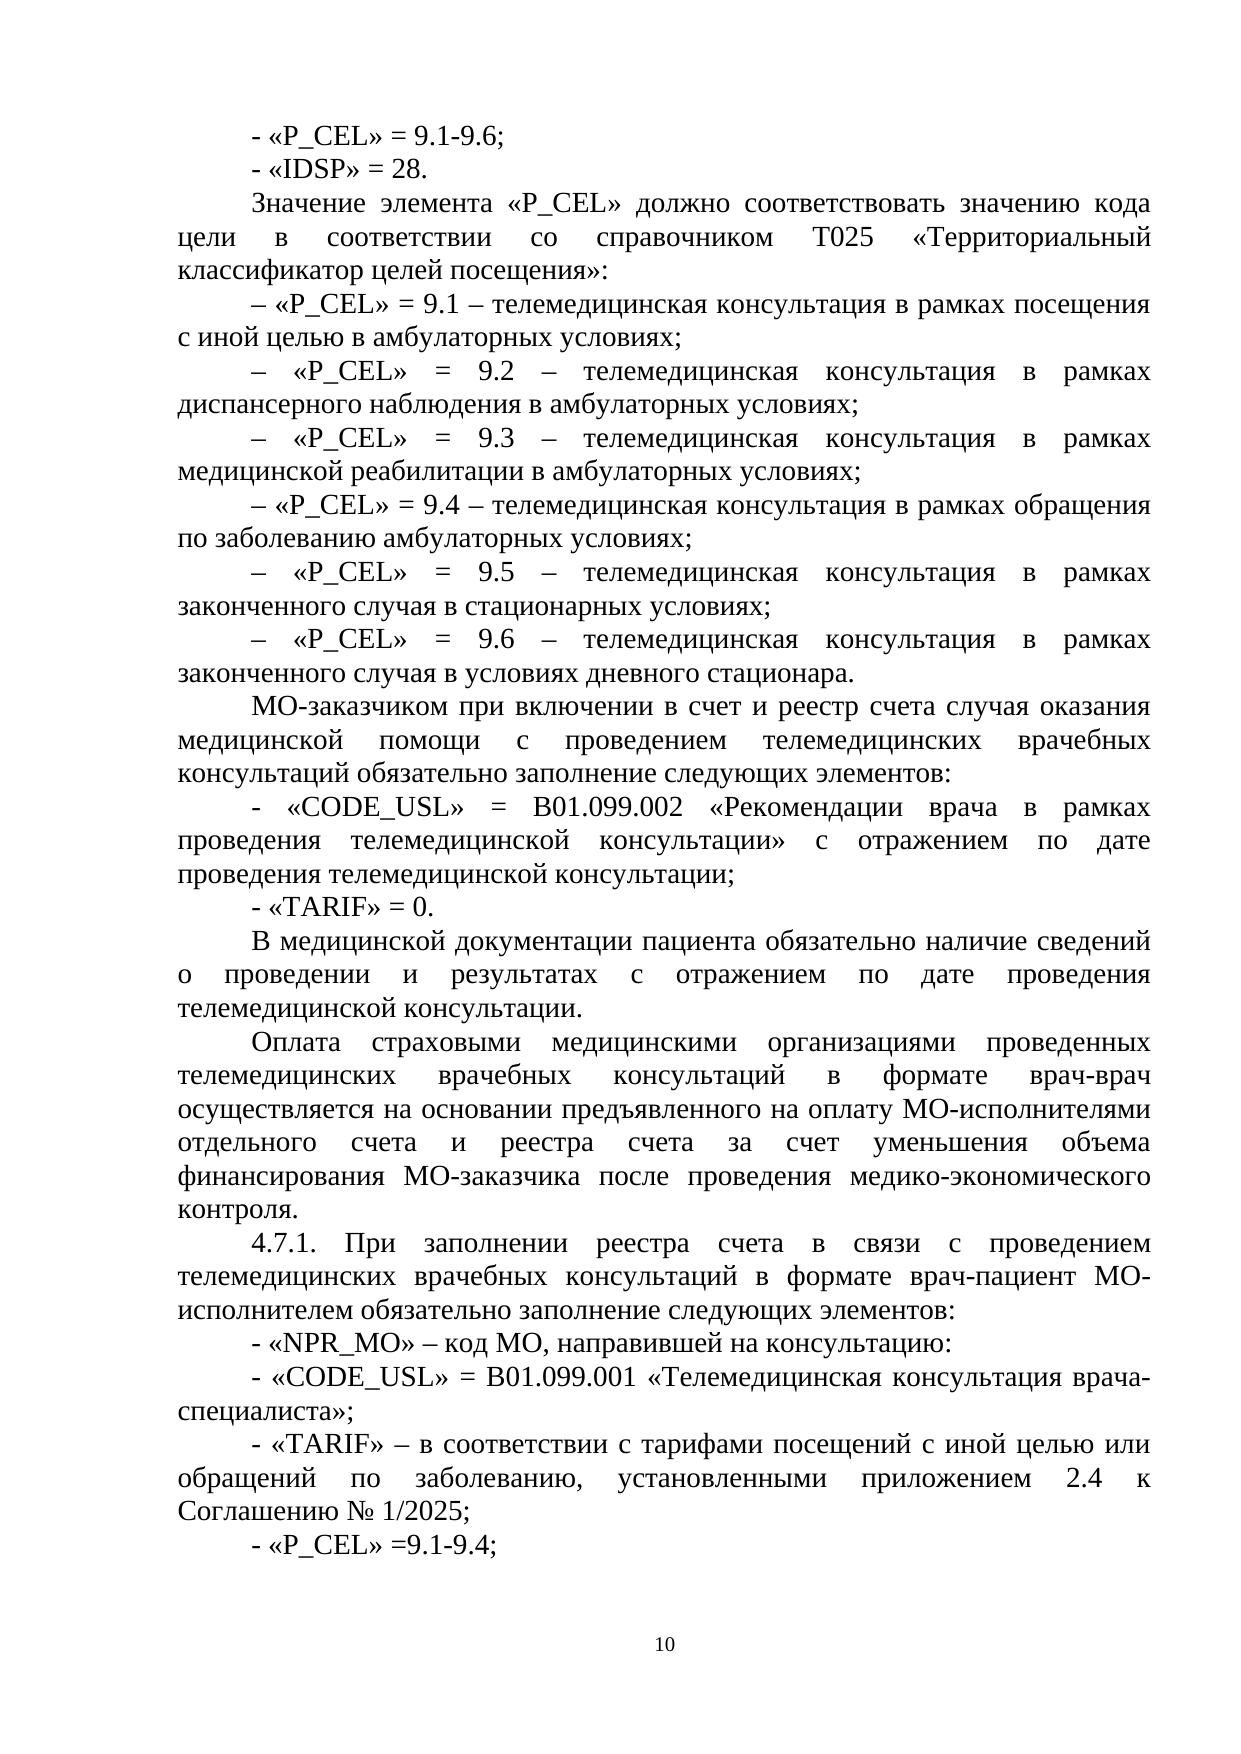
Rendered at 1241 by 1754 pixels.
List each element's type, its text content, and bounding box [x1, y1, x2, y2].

text - «CODE_USL» = B01.099.002 «Рекомендации врача в рамках проведения телемедицинской консультации» с отражением по дате проведения телемедицинской консультации; [177, 789, 1152, 889]
text МО-заказчиком при включении в счет и реестр счета случая оказания медицинской помощи с проведением телемедицинских врачебных консультаций обязательно заполнение следующих элементов: [177, 688, 1152, 789]
text - «TARIF» = 0. [177, 889, 1152, 923]
text Значение элемента «P_CEL» должно соответствовать значению кода цели в соответствии со справочником Т025 «Территориальный классификатор целей посещения»: [177, 185, 1152, 286]
text – «P_CEL» = 9.5 – телемедицинская консультация в рамках законченного случая в стационарных условиях; [177, 554, 1152, 621]
text - «P_CEL» = 9.1-9.6; [177, 118, 1152, 152]
text В медицинской документации пациента обязательно наличие сведений о проведении и результатах с отражением по дате проведения телемедицинской консультации. [177, 923, 1152, 1024]
text – «P_CEL» = 9.2 – телемедицинская консультация в рамках диспансерного наблюдения в амбулаторных условиях; [177, 353, 1152, 420]
text - «IDSP» = 28. [177, 152, 1152, 185]
text – «P_CEL» = 9.3 – телемедицинская консультация в рамках медицинской реабилитации в амбулаторных условиях; [177, 420, 1152, 487]
text – «P_CEL» = 9.4 – телемедицинская консультация в рамках обращения по заболеванию амбулаторных условиях; [177, 487, 1152, 554]
text - «TARIF» – в соответствии с тарифами посещений с иной целью или обращений по заболеванию, установленными приложением 2.4 к Соглашению № 1/2025; [177, 1426, 1152, 1527]
text - «CODE_USL» = B01.099.001 «Телемедицинская консультация врача-специалиста»; [177, 1359, 1152, 1426]
text – «P_CEL» = 9.1 – телемедицинская консультация в рамках посещения с иной целью в амбулаторных условиях; [177, 286, 1152, 353]
text Оплата страховыми медицинскими организациями проведенных телемедицинских врачебных консультаций в формате врач-врач осуществляется на основании предъявленного на оплату МО-исполнителями отдельного счета и реестра счета за счет уменьшения объема финансирования МО-заказчика после проведения медико-экономического контроля. [177, 1024, 1152, 1225]
text - «P_CEL» =9.1-9.4; [177, 1527, 1152, 1560]
text - «NPR_MO» – код МО, направившей на консультацию: [177, 1326, 1152, 1359]
text – «P_CEL» = 9.6 – телемедицинская консультация в рамках законченного случая в условиях дневного стационара. [177, 621, 1152, 688]
text 4.7.1. При заполнении реестра счета в связи с проведением телемедицинских врачебных консультаций в формате врач-пациент МО-исполнителем обязательно заполнение следующих элементов: [177, 1225, 1152, 1326]
